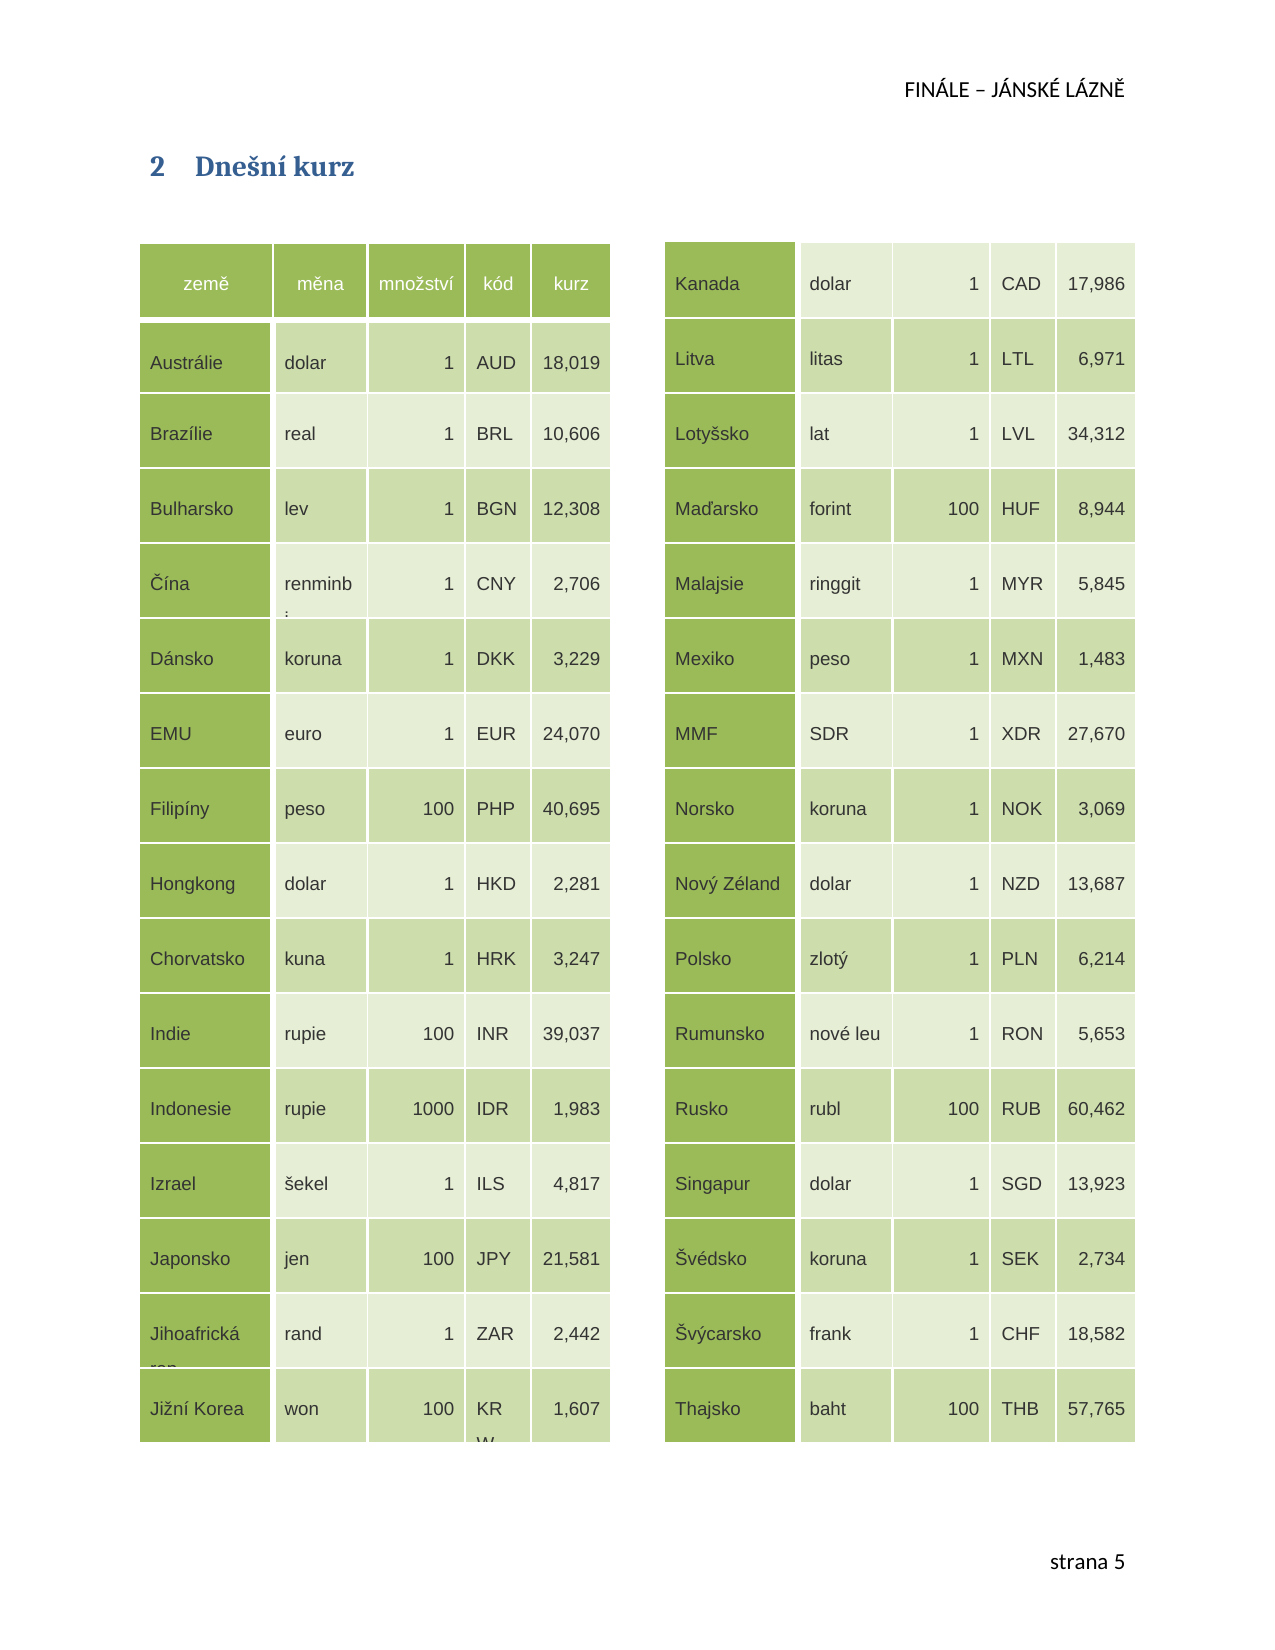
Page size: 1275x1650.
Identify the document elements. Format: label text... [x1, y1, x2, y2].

table_cell 3,229 [532, 619, 610, 692]
table_cell šekel [276, 1144, 367, 1217]
table_cell 100 [894, 469, 989, 542]
table_cell Rumunsko [665, 994, 795, 1067]
table_cell 13,687 [1057, 844, 1135, 917]
table_cell 1 [894, 619, 989, 692]
table_cell 21,581 [532, 1219, 610, 1292]
table_cell RUB [991, 1069, 1055, 1142]
table_cell 100 [894, 1069, 989, 1142]
table_cell SGD [991, 1144, 1055, 1217]
table_cell 5,845 [1057, 544, 1135, 617]
table_cell SEK [991, 1219, 1055, 1292]
table_cell dolar [801, 243, 892, 317]
table_cell 6,214 [1057, 919, 1135, 992]
table_cell 2,706 [532, 544, 610, 617]
table_cell Norsko [665, 769, 795, 842]
table_cell PLN [991, 919, 1055, 992]
table_cell kuna [276, 919, 366, 992]
table_cell 1,483 [1057, 619, 1135, 692]
table_cell 2,281 [532, 844, 610, 917]
table_cell won [276, 1369, 366, 1442]
table_cell Thajsko [665, 1369, 795, 1442]
table_cell nové leu [801, 994, 892, 1067]
table_cell peso [276, 769, 366, 842]
table_cell rupie [276, 994, 367, 1067]
table_cell Izrael [140, 1144, 270, 1217]
table_cell 3,069 [1057, 769, 1135, 842]
table_cell 2,734 [1057, 1219, 1135, 1292]
table_cell 1 [893, 544, 989, 617]
table_cell Bulharsko [140, 469, 270, 542]
table_cell Polsko [665, 919, 795, 992]
table_cell Nový Zéland [665, 844, 795, 917]
table_cell dolar [276, 323, 366, 392]
table_cell Indie [140, 994, 270, 1067]
table_cell koruna [801, 769, 891, 842]
table_cell Filipíny [140, 769, 270, 842]
table_cell Hongkong [140, 844, 270, 917]
table_cell baht [801, 1369, 891, 1442]
table_cell 4,817 [532, 1144, 610, 1217]
table_cell Kanada [665, 242, 795, 317]
table_cell 17,986 [1057, 243, 1135, 317]
subtitle Dnešní kurz [150, 150, 1125, 183]
table_cell 57,765 [1057, 1369, 1135, 1442]
table_cell CAD [991, 243, 1055, 317]
table_cell RON [991, 994, 1055, 1067]
table_cell 100 [369, 1369, 464, 1442]
table_header množství [369, 244, 464, 317]
table_cell 1 [893, 844, 989, 917]
table_cell EUR [466, 694, 530, 767]
table_cell 27,670 [1057, 694, 1135, 767]
table_cell 100 [369, 1219, 464, 1292]
table_cell JPY [466, 1219, 530, 1292]
table_cell 5,653 [1057, 994, 1135, 1067]
table_cell AUD [466, 323, 530, 392]
table_cell dolar [276, 844, 367, 917]
table_cell 100 [369, 769, 464, 842]
table_cell HUF [991, 469, 1055, 542]
table_cell rubl [801, 1069, 891, 1142]
table_cell LVL [991, 394, 1055, 467]
table_cell Švédsko [665, 1219, 795, 1292]
table_cell 60,462 [1057, 1069, 1135, 1142]
table_header kurz [532, 244, 610, 317]
table_cell zlotý [801, 919, 891, 992]
table_cell Litva [665, 319, 795, 392]
table_cell frank [801, 1294, 892, 1367]
table_cell 1000 [369, 1069, 464, 1142]
table_cell 1 [893, 243, 989, 317]
table_cell Japonsko [140, 1219, 270, 1292]
table_cell koruna [801, 1219, 891, 1292]
table_cell KRW [466, 1369, 530, 1442]
table_cell 12,308 [532, 469, 610, 542]
table_cell 40,695 [532, 769, 610, 842]
table_cell Jihoafrická rep. [140, 1294, 270, 1367]
table_cell 2,442 [532, 1294, 610, 1367]
table_cell real [276, 394, 367, 467]
table_cell 100 [894, 1369, 989, 1442]
table_cell forint [801, 469, 891, 542]
table_cell 6,971 [1057, 319, 1135, 392]
table_cell 10,606 [532, 394, 610, 467]
table_cell 34,312 [1057, 394, 1135, 467]
table_cell 1 [893, 694, 989, 767]
table_header kód [466, 244, 530, 317]
table_cell 13,923 [1057, 1144, 1135, 1217]
table_cell 1 [894, 919, 989, 992]
table_cell 1 [893, 994, 989, 1067]
table_cell dolar [801, 844, 892, 917]
table_cell Brazílie [140, 394, 270, 467]
table_header země [140, 244, 272, 317]
table_cell Mexiko [665, 619, 795, 692]
table_cell euro [276, 694, 367, 767]
table_cell MYR [991, 544, 1055, 617]
table_cell 1 [369, 323, 464, 392]
table_cell Chorvatsko [140, 919, 270, 992]
table_cell Rusko [665, 1069, 795, 1142]
table_cell 1 [368, 844, 464, 917]
table_cell ringgit [801, 544, 892, 617]
table_cell DKK [466, 619, 530, 692]
table_cell 24,070 [532, 694, 610, 767]
table_cell Malajsie [665, 544, 795, 617]
table_cell PHP [466, 769, 530, 842]
table_header měna [274, 244, 366, 317]
table_cell Austrálie [140, 323, 270, 392]
table_cell koruna [276, 619, 366, 692]
table_cell 1 [894, 769, 989, 842]
table_cell 1 [893, 1144, 989, 1217]
table_cell dolar [801, 1144, 892, 1217]
table_cell peso [801, 619, 891, 692]
table_cell NZD [991, 844, 1055, 917]
table_cell Jižní Korea [140, 1369, 270, 1442]
table_cell HKD [466, 844, 530, 917]
table_cell 1 [368, 394, 464, 467]
table_cell Singapur [665, 1144, 795, 1217]
table_cell Švýcarsko [665, 1294, 795, 1367]
table_cell Dánsko [140, 619, 270, 692]
table_cell CNY [466, 544, 530, 617]
table_cell MXN [991, 619, 1055, 692]
table_cell XDR [991, 694, 1055, 767]
table_cell EMU [140, 694, 270, 767]
table_cell 1 [893, 1294, 989, 1367]
table_cell SDR [801, 694, 892, 767]
table_cell lev [276, 469, 366, 542]
table_cell lat [801, 394, 892, 467]
table_cell 1 [368, 1294, 464, 1367]
table_cell jen [276, 1219, 366, 1292]
table_cell renminbi [276, 544, 367, 617]
table_cell HRK [466, 919, 530, 992]
table_cell 1 [369, 919, 464, 992]
table_cell NOK [991, 769, 1055, 842]
table_cell Maďarsko [665, 469, 795, 542]
table_cell CHF [991, 1294, 1055, 1367]
table_cell rupie [276, 1069, 366, 1142]
table_cell 1 [894, 1219, 989, 1292]
table_cell MMF [665, 694, 795, 767]
table_cell 18,582 [1057, 1294, 1135, 1367]
table_cell litas [801, 319, 891, 392]
table_cell 1 [893, 394, 989, 467]
table_cell 1,983 [532, 1069, 610, 1142]
table_cell 1 [369, 619, 464, 692]
table_cell 18,019 [532, 323, 610, 392]
table_cell Čína [140, 544, 270, 617]
table_cell 1 [894, 319, 989, 392]
table_cell THB [991, 1369, 1055, 1442]
table_cell BRL [466, 394, 530, 467]
table_cell 8,944 [1057, 469, 1135, 542]
table_cell ILS [466, 1144, 530, 1217]
table_cell ZAR [466, 1294, 530, 1367]
table_cell BGN [466, 469, 530, 542]
table_cell 1 [368, 1144, 464, 1217]
table_cell 1 [368, 694, 464, 767]
table_cell 1 [368, 544, 464, 617]
table_cell LTL [991, 319, 1055, 392]
table_cell INR [466, 994, 530, 1067]
table_cell 3,247 [532, 919, 610, 992]
table_cell Indonesie [140, 1069, 270, 1142]
table_cell IDR [466, 1069, 530, 1142]
table_cell 39,037 [532, 994, 610, 1067]
table_cell Lotyšsko [665, 394, 795, 467]
table_cell 1 [369, 469, 464, 542]
table_cell 1,607 [532, 1369, 610, 1442]
table_cell rand [276, 1294, 367, 1367]
table_cell 100 [368, 994, 464, 1067]
